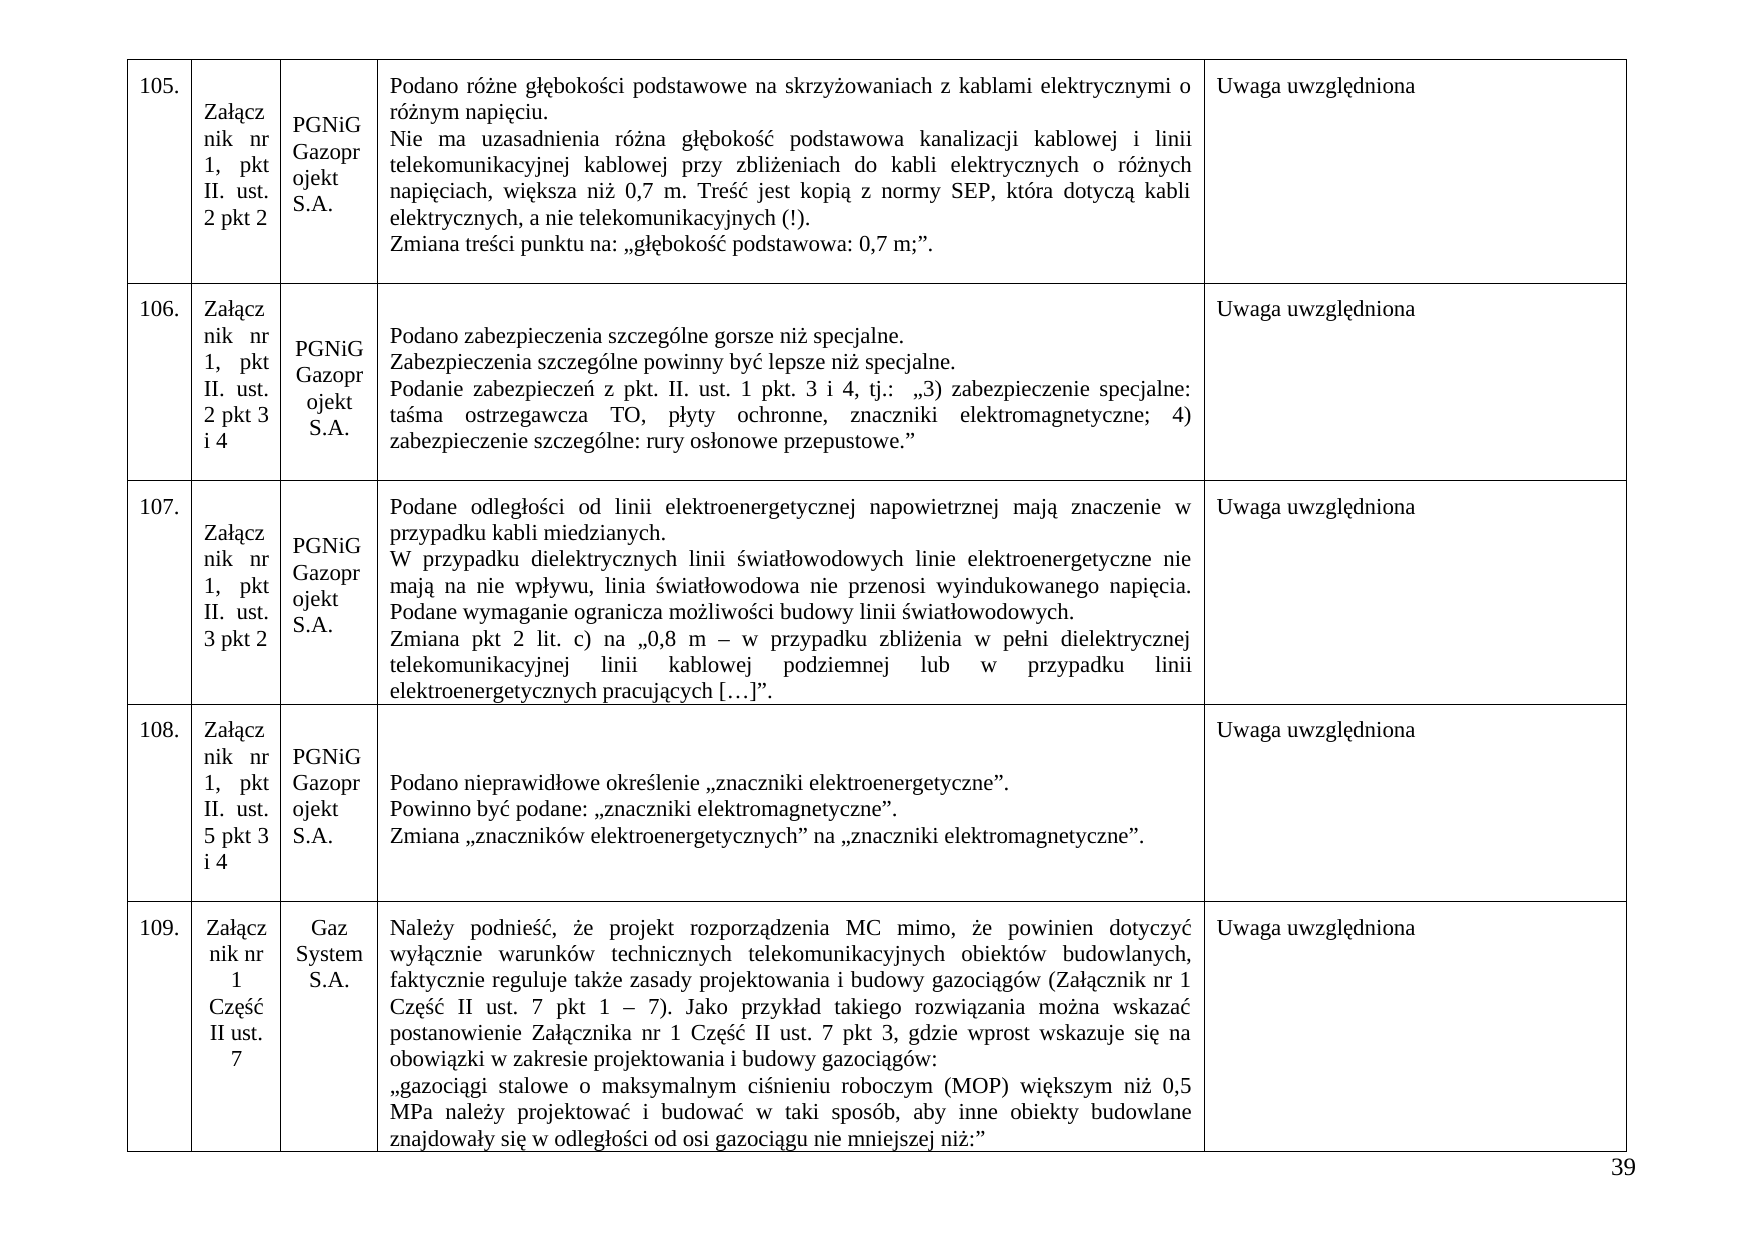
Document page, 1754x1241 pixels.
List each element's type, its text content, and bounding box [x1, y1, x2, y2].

table_cell Gaz System S.A. [281, 902, 377, 1151]
table_cell Podano nieprawidłowe określenie „znaczniki elektroenergetyczne”. Powinno być podane: „znaczniki elektromagnetyczne”. Zmiana „znaczników elektroenergetycznych” na „znaczniki elektromagnetyczne”. [378, 705, 1204, 901]
table_cell [128, 902, 191, 1151]
table_cell Załącznik nr 1, pkt II. ust. 3 pkt 2 [192, 481, 280, 704]
table_cell Uwaga uwzględniona [1205, 902, 1626, 1151]
table_cell Uwaga uwzględniona [1205, 705, 1626, 901]
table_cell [192, 902, 280, 1151]
table_cell Uwaga uwzględniona [1205, 284, 1626, 480]
table_cell Załącznik nr 1, pkt II. ust. 2 pkt 2 [192, 60, 280, 283]
table_cell Podano zabezpieczenia szczególne gorsze niż specjalne. Zabezpieczenia szczególne powinny być lepsze niż specjalne. Podanie zabezpieczeń z pkt. II. ust. 1 pkt. 3 i 4, tj.: „3) zabezpieczenie specjalne: taśma ostrzegawcza TO, płyty ochronne, znaczniki elektromagnetyczne; 4) zabezpieczenie szczególne: rury osłonowe przepustowe.” [378, 284, 1204, 480]
table_cell [128, 60, 191, 283]
table_cell Podane odległości od linii elektroenergetycznej napowietrznej mają znaczenie w przypadku kabli miedzianych. W przypadku dielektrycznych linii światłowodowych linie elektroenergetyczne nie mają na nie wpływu, linia światłowodowa nie przenosi wyindukowanego napięcia. Podane wymaganie ogranicza możliwości budowy linii światłowodowych. Zmiana pkt 2 lit. c) na „0,8 m – w przypadku zbliżenia w pełni dielektrycznej telekomunikacyjnej linii kablowej podziemnej lub w przypadku linii elektroenergetycznych pracujących […]”. [378, 481, 1204, 704]
table_cell Załącznik nr 1, pkt II. ust. 2 pkt 3 i 4 [192, 284, 280, 480]
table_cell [378, 902, 1204, 1151]
table_cell PGNiG Gazoprojekt S.A. [281, 705, 377, 901]
table_cell [128, 284, 191, 480]
table_cell Uwaga uwzględniona [1205, 481, 1626, 704]
table_cell PGNiG Gazoprojekt S.A. [281, 481, 377, 704]
table_cell PGNiG Gazoprojekt S.A. [281, 60, 377, 283]
table_cell [128, 481, 191, 704]
table_cell Podano różne głębokości podstawowe na skrzyżowaniach z kablami elektrycznymi o różnym napięciu. Nie ma uzasadnienia różna głębokość podstawowa kanalizacji kablowej i linii telekomunikacyjnej kablowej przy zbliżeniach do kabli elektrycznych o różnych napięciach, większa niż 0,7 m. Treść jest kopią z normy SEP, która dotyczą kabli elektrycznych, a nie telekomunikacyjnych (!). Zmiana treści punktu na: „głębokość podstawowa: 0,7 m;”. [378, 60, 1204, 283]
table_cell Załącznik nr 1, pkt II. ust. 5 pkt 3 i 4 [192, 705, 280, 901]
table_cell Uwaga uwzględniona [1205, 60, 1626, 283]
table_cell [128, 705, 191, 901]
table_cell PGNiG Gazoprojekt S.A. [281, 284, 377, 480]
